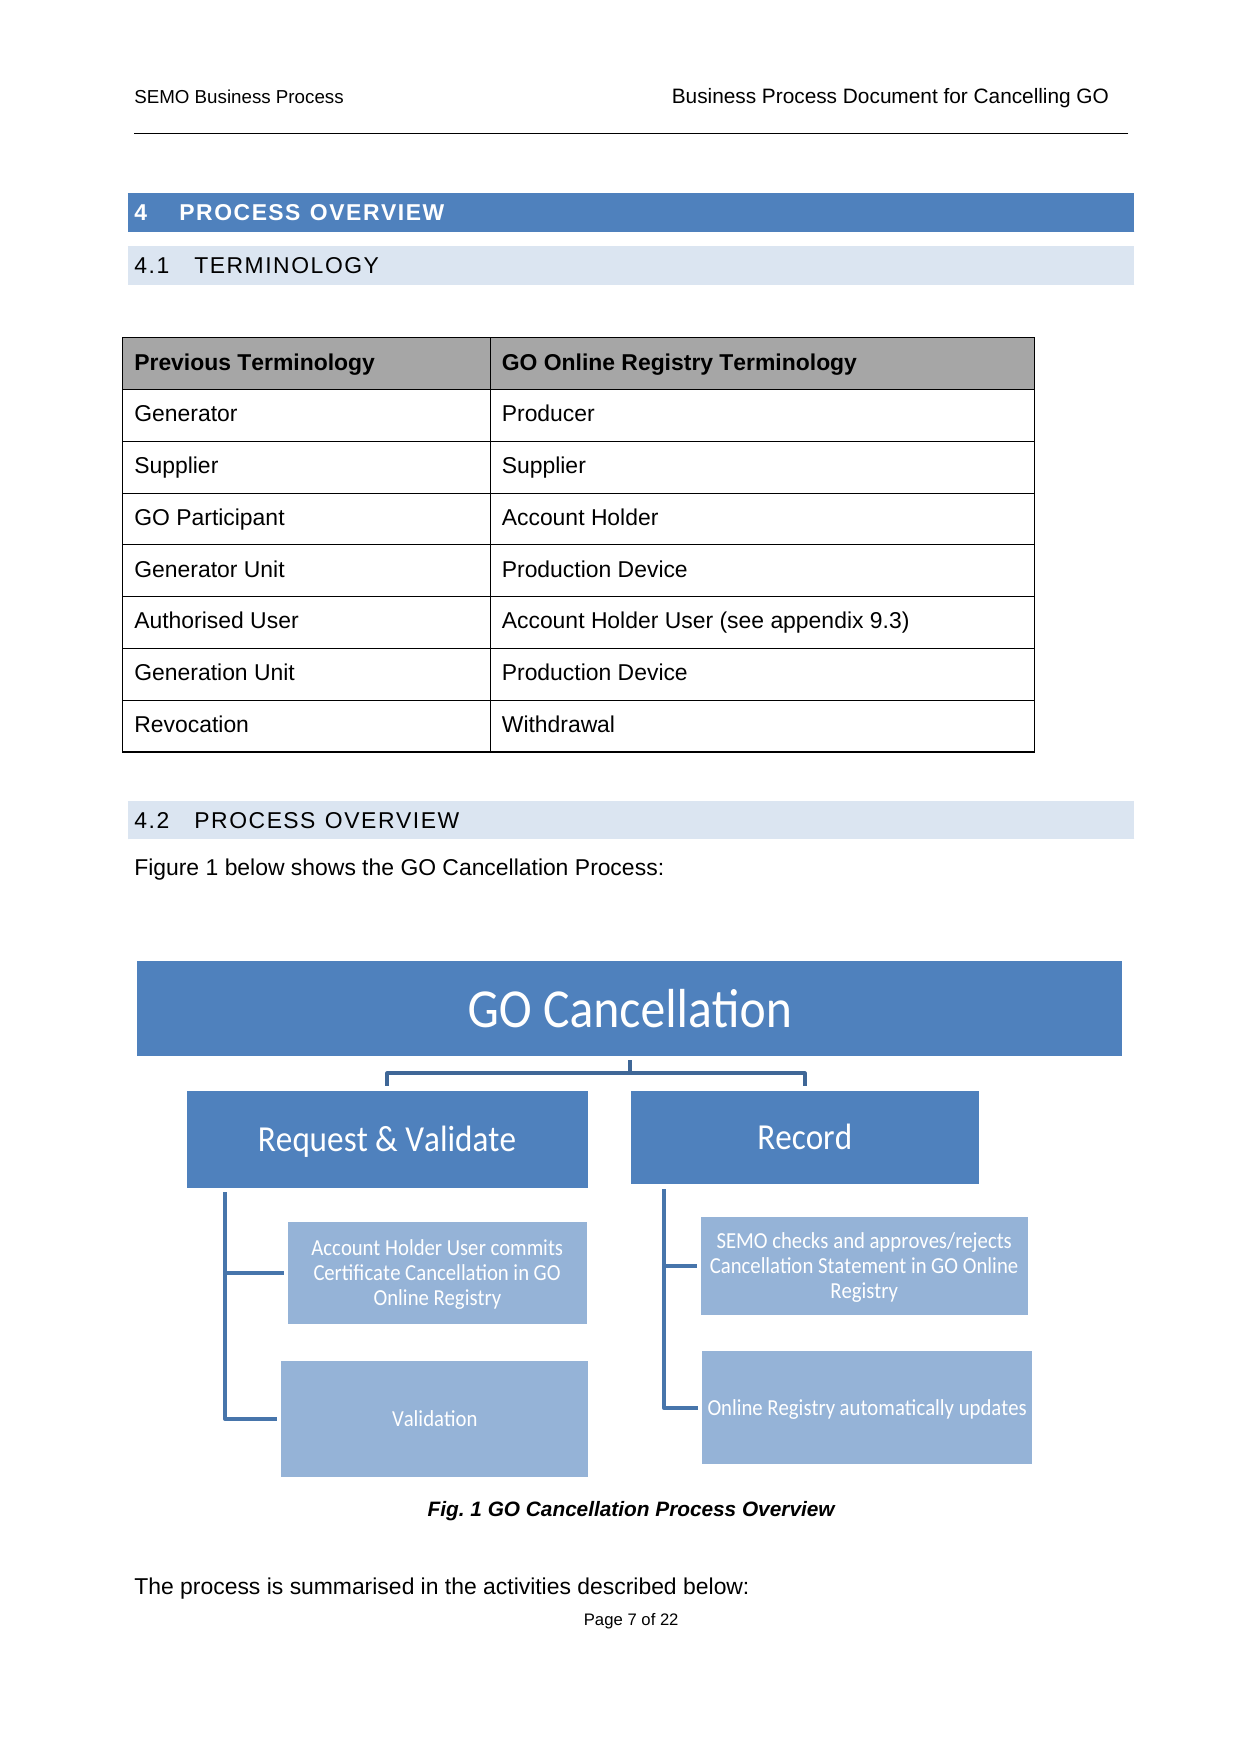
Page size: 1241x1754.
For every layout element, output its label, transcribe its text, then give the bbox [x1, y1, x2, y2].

table_cell GO Participant [123, 494, 490, 544]
table_cell Supplier [123, 442, 490, 492]
table_cell Generation Unit [123, 649, 490, 699]
table_header GO Online Registry Terminology [491, 338, 1034, 389]
table_cell Revocation [123, 701, 490, 751]
table_cell Authorised User [123, 597, 490, 648]
table_cell Account Holder User (see appendix 9.3) [491, 597, 1034, 648]
subtitle Terminology [134, 253, 1128, 279]
text Fig. 1 GO Cancellation Process Overview [134, 1497, 1128, 1521]
subtitle Process Overview [134, 807, 1128, 833]
table_cell Supplier [491, 442, 1034, 492]
table_cell Production Device [491, 545, 1034, 596]
table_cell Generator Unit [123, 545, 490, 596]
subtitle Process Overview [134, 199, 1128, 226]
table_cell Account Holder [491, 494, 1034, 544]
table_cell Producer [491, 390, 1034, 441]
text Figure 1 below shows the GO Cancellation Process: [134, 854, 1128, 880]
table_header Previous Terminology [123, 338, 490, 389]
text The process is summarised in the activities described below: [134, 1573, 1128, 1599]
table_cell Production Device [491, 649, 1034, 699]
table_cell Withdrawal [491, 701, 1034, 751]
table_cell Generator [123, 390, 490, 441]
